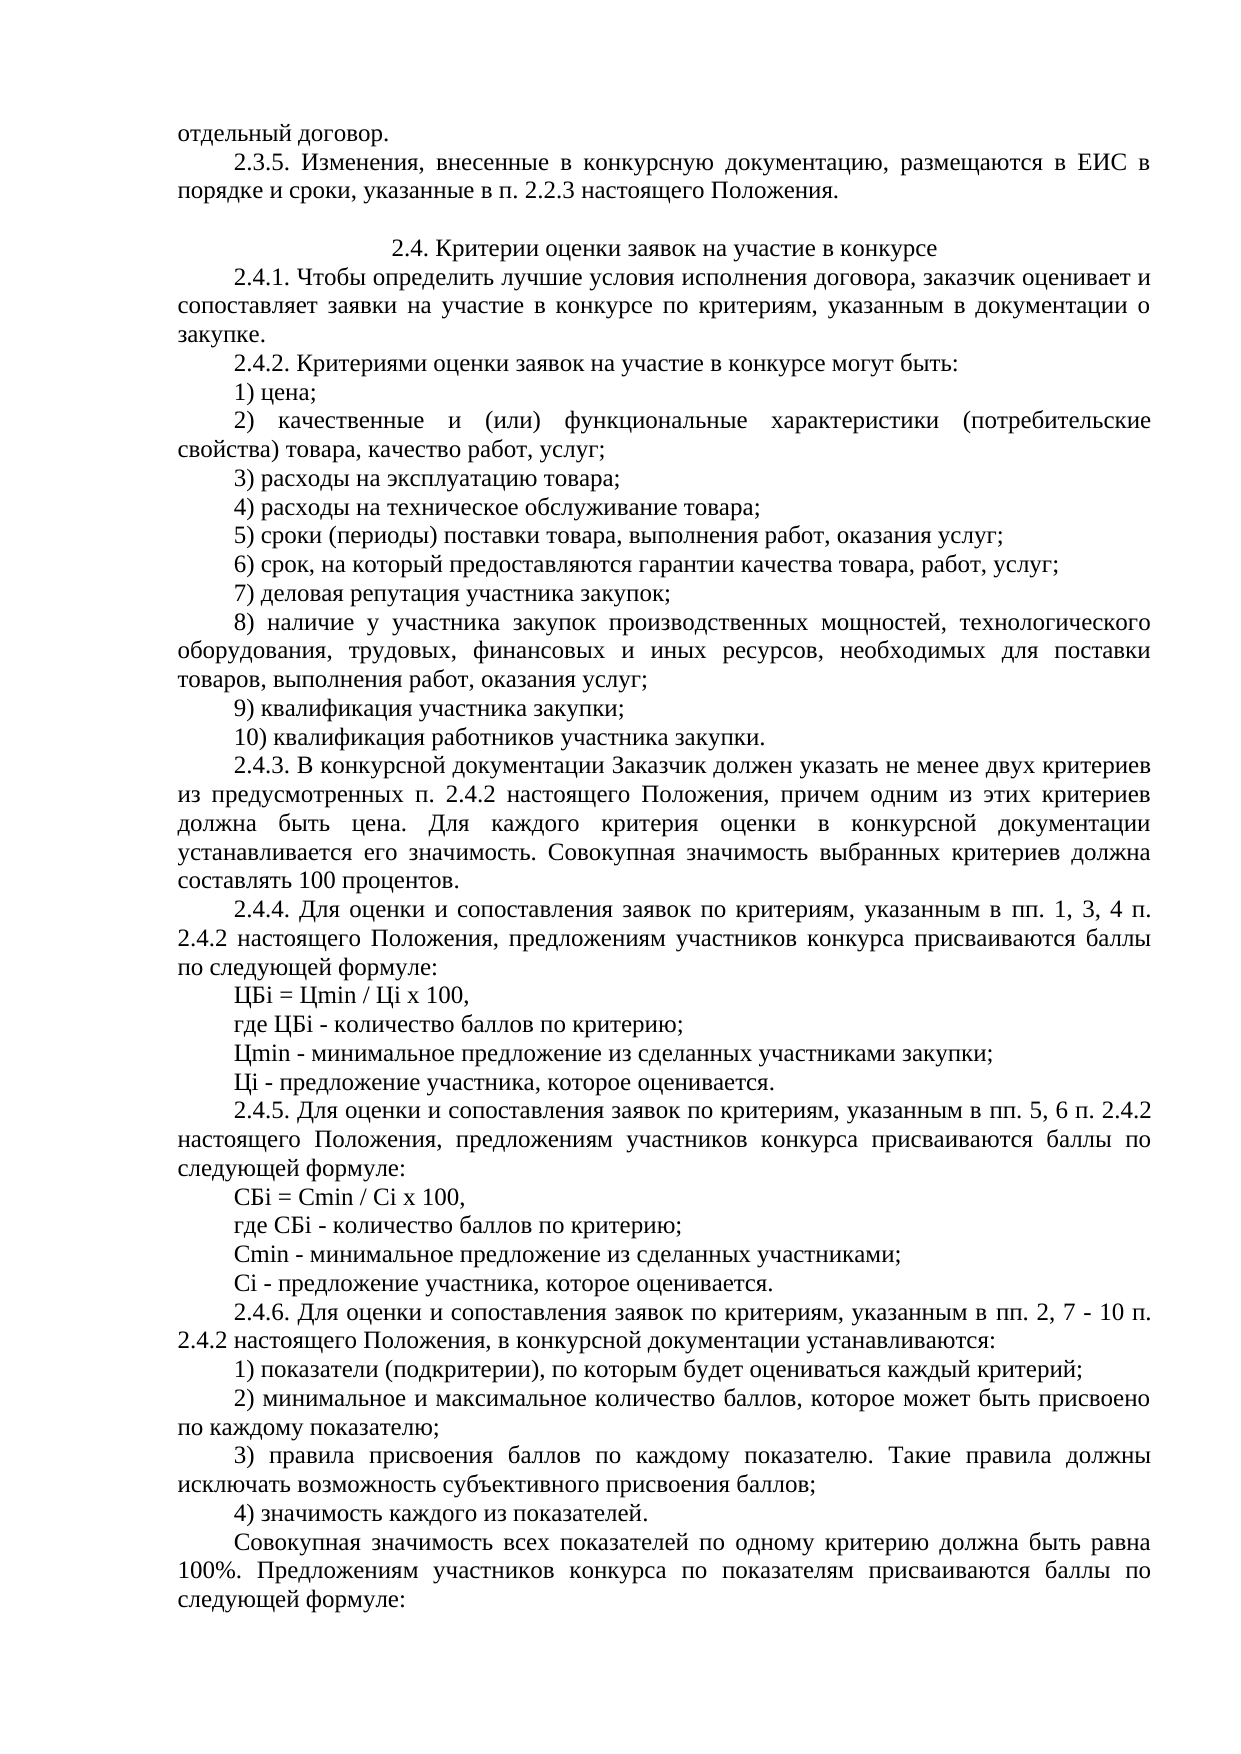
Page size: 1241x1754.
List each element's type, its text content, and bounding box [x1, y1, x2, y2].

text 2.4.2. Критериями оценки заявок на участие в конкурсе могут быть: [177, 348, 1152, 377]
text 2.4.6. Для оценки и сопоставления заявок по критериям, указанным в пп. 2, 7 - 10 п. 2.4.2 настоящего Положения, в конкурсной документации устанавливаются: [177, 1297, 1152, 1354]
text 8) наличие у участника закупок производственных мощностей, технологического оборудования, трудовых, финансовых и иных ресурсов, необходимых для поставки товаров, выполнения работ, оказания услуг; [177, 607, 1152, 693]
text 9) квалификация участника закупки; [177, 693, 1152, 722]
text 4) значимость каждого из показателей. [177, 1498, 1152, 1527]
text 5) сроки (периоды) поставки товара, выполнения работ, оказания услуг; [177, 521, 1152, 549]
text 7) деловая репутация участника закупок; [177, 578, 1152, 607]
text 2.4.5. Для оценки и сопоставления заявок по критериям, указанным в пп. 5, 6 п. 2.4.2 настоящего Положения, предложениям участников конкурса присваиваются баллы по следующей формуле: [177, 1096, 1152, 1182]
text 2.4.3. В конкурсной документации Заказчик должен указать не менее двух критериев из предусмотренных п. 2.4.2 настоящего Положения, причем одним из этих критериев должна быть цена. Для каждого критерия оценки в конкурсной документации устанавливается его значимость. Совокупная значимость выбранных критериев должна составлять 100 процентов. [177, 751, 1152, 894]
text где ЦБi - количество баллов по критерию; [177, 1009, 1152, 1038]
text где СБi - количество баллов по критерию; [177, 1211, 1152, 1239]
text 10) квалификация работников участника закупки. [177, 722, 1152, 751]
text 1) цена; [177, 377, 1152, 406]
text Совокупная значимость всех показателей по одному критерию должна быть равна 100%. Предложениям участников конкурса по показателям присваиваются баллы по следующей формуле: [177, 1527, 1152, 1613]
text Цmin - минимальное предложение из сделанных участниками закупки; [177, 1038, 1152, 1067]
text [177, 118, 1152, 147]
text 3) правила присвоения баллов по каждому показателю. Такие правила должны исключать возможность субъективного присвоения баллов; [177, 1441, 1152, 1498]
text Цi - предложение участника, которое оценивается. [177, 1067, 1152, 1096]
text Сi - предложение участника, которое оценивается. [177, 1268, 1152, 1297]
text 2.4. Критерии оценки заявок на участие в конкурсе [177, 233, 1152, 262]
text ЦБi = Цmin / Цi x 100, [177, 981, 1152, 1009]
text 2.4.1. Чтобы определить лучшие условия исполнения договора, заказчик оценивает и сопоставляет заявки на участие в конкурсе по критериям, указанным в документации о закупке. [177, 262, 1152, 348]
text 2) минимальное и максимальное количество баллов, которое может быть присвоено по каждому показателю; [177, 1383, 1152, 1441]
text 2) качественные и (или) функциональные характеристики (потребительские свойства) товара, качество работ, услуг; [177, 406, 1152, 463]
text 4) расходы на техническое обслуживание товара; [177, 492, 1152, 521]
text 1) показатели (подкритерии), по которым будет оцениваться каждый критерий; [177, 1354, 1152, 1383]
text 6) срок, на который предоставляются гарантии качества товара, работ, услуг; [177, 549, 1152, 578]
text СБi = Сmin / Сi x 100, [177, 1182, 1152, 1211]
text 3) расходы на эксплуатацию товара; [177, 463, 1152, 492]
text Сmin - минимальное предложение из сделанных участниками; [177, 1239, 1152, 1268]
text 2.4.4. Для оценки и сопоставления заявок по критериям, указанным в пп. 1, 3, 4 п. 2.4.2 настоящего Положения, предложениям участников конкурса присваиваются баллы по следующей формуле: [177, 894, 1152, 981]
text 2.3.5. Изменения, внесенные в конкурсную документацию, размещаются в ЕИС в порядке и сроки, указанные в п. 2.2.3 настоящего Положения. [177, 147, 1152, 204]
